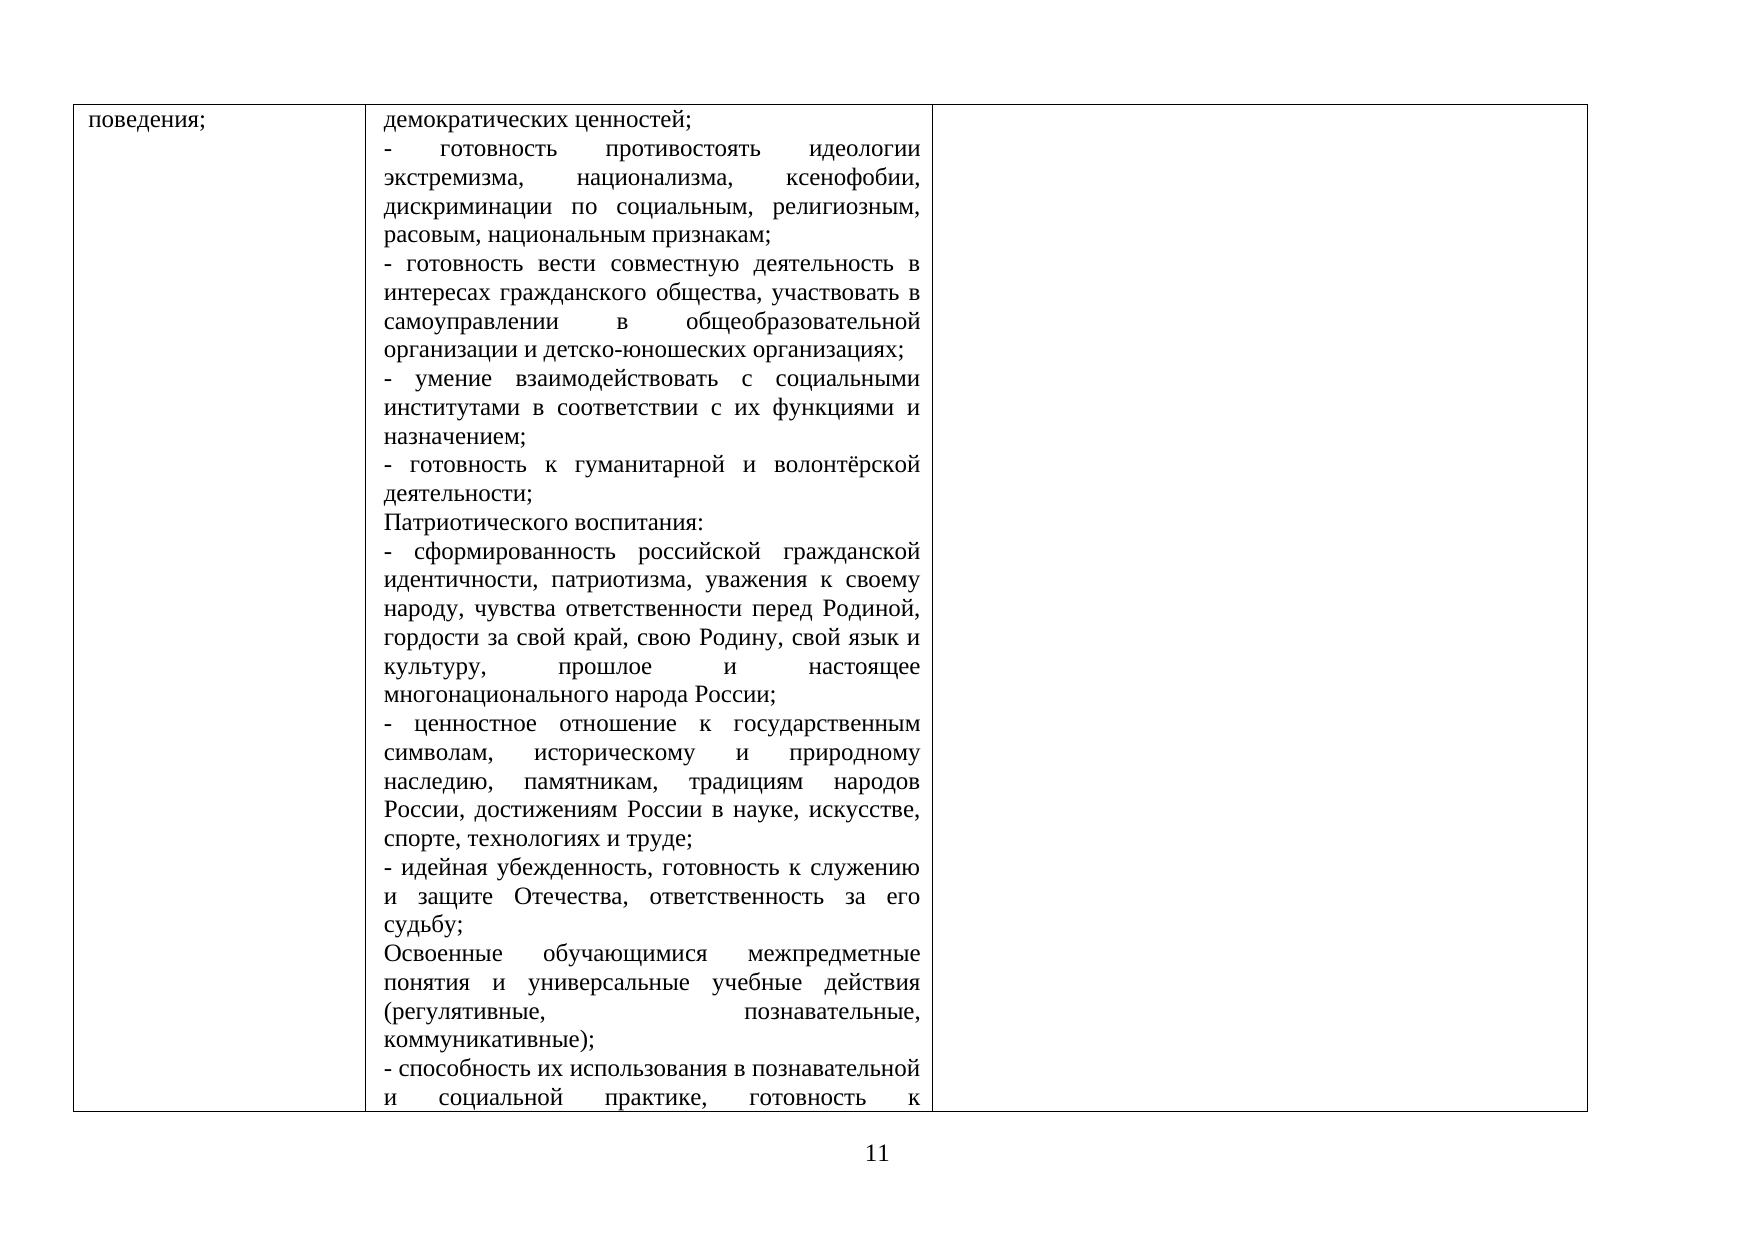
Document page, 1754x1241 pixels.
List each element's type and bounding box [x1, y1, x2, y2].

table_cell [933, 105, 1587, 1111]
table_cell [366, 105, 932, 1111]
table_cell [74, 105, 365, 1111]
